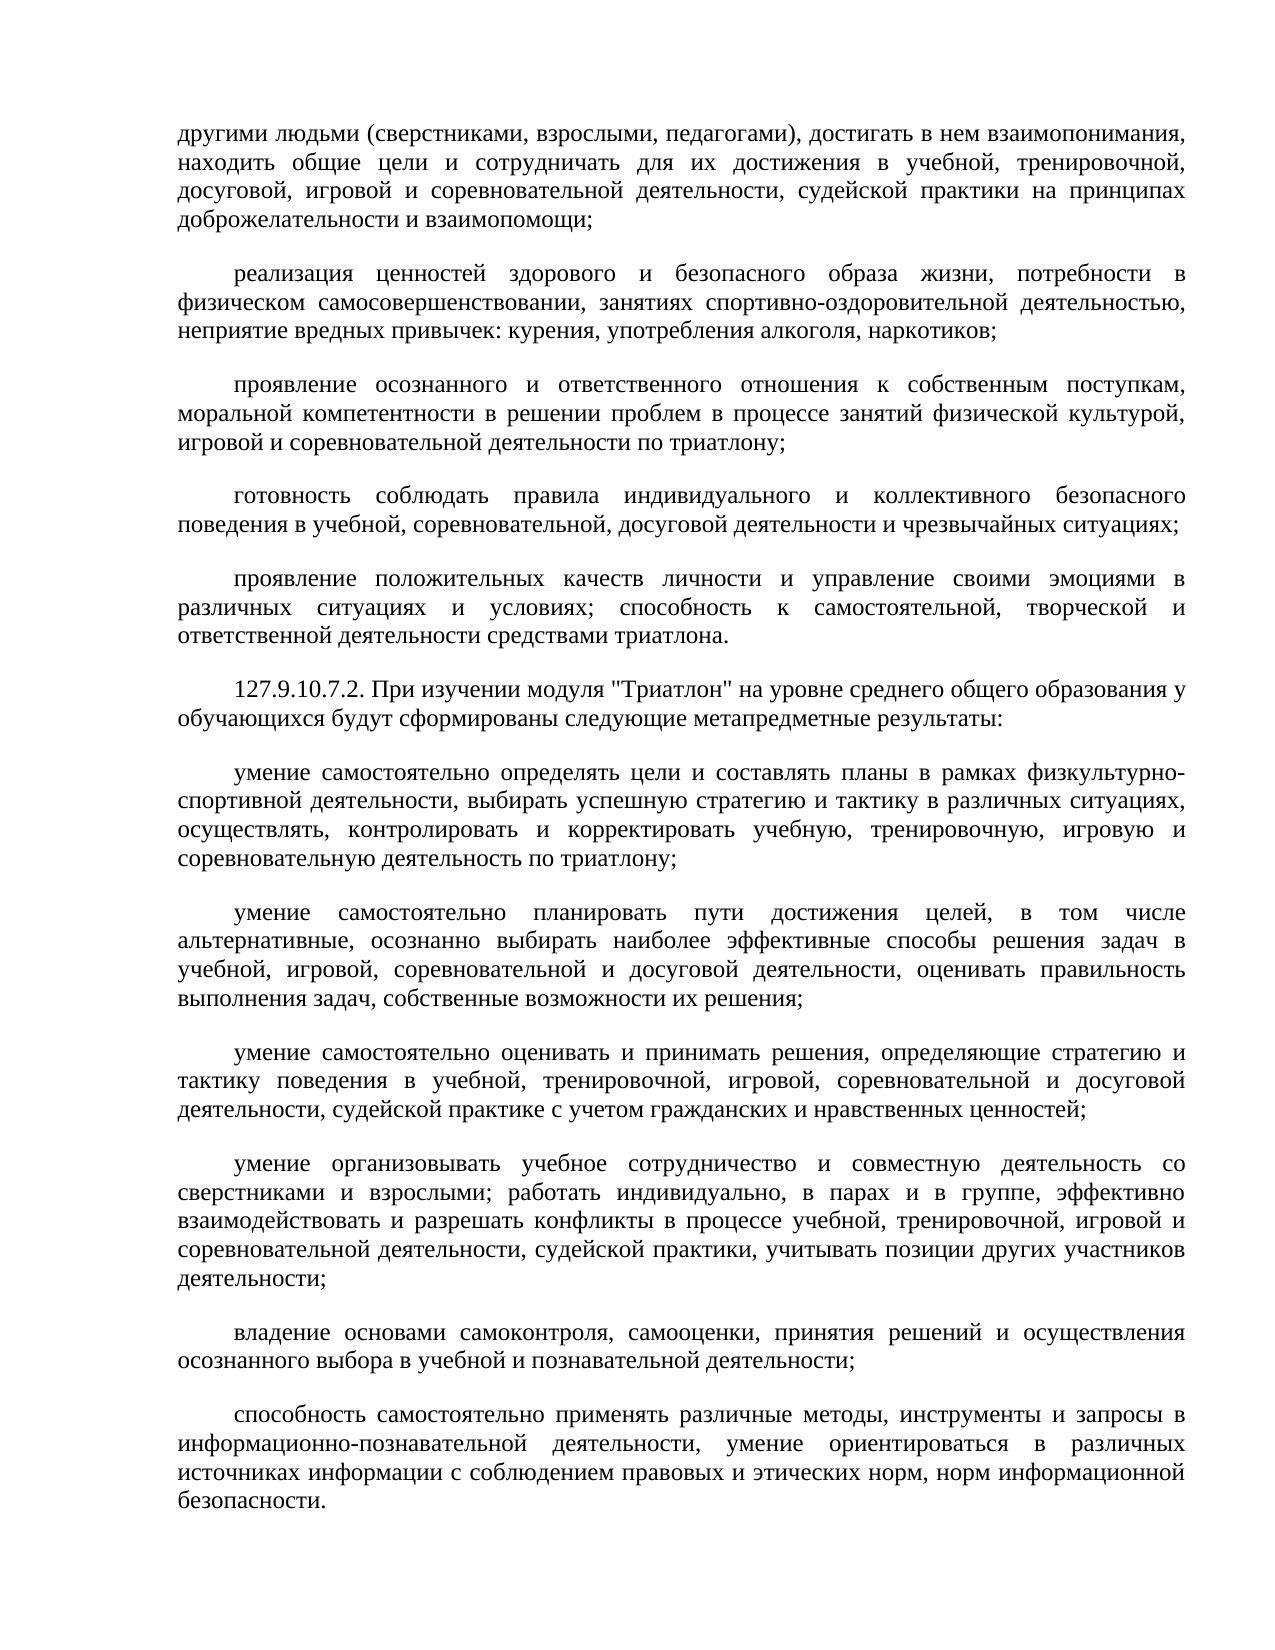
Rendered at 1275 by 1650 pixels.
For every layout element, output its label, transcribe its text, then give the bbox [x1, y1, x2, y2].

text способность самостоятельно применять различные методы, инструменты и запросы в информационно-познавательной деятельности, умение ориентироваться в различных источниках информации с соблюдением правовых и этических норм, норм информационной безопасности. [177, 1399, 1186, 1514]
text проявление осознанного и ответственного отношения к собственным поступкам, моральной компетентности в решении проблем в процессе занятий физической культурой, игровой и соревновательной деятельности по триатлону; [177, 369, 1186, 456]
text умение самостоятельно определять цели и составлять планы в рамках физкультурно-спортивной деятельности, выбирать успешную стратегию и тактику в различных ситуациях, осуществлять, контролировать и корректировать учебную, тренировочную, игровую и соревновательную деятельность по триатлону; [177, 757, 1186, 872]
text умение организовывать учебное сотрудничество и совместную деятельность со сверстниками и взрослыми; работать индивидуально, в парах и в группе, эффективно взаимодействовать и разрешать конфликты в процессе учебной, тренировочной, игровой и соревновательной деятельности, судейской практики, учитывать позиции других участников деятельности; [177, 1148, 1186, 1292]
text умение самостоятельно оценивать и принимать решения, определяющие стратегию и тактику поведения в учебной, тренировочной, игровой, соревновательной и досуговой деятельности, судейской практике с учетом гражданских и нравственных ценностей; [177, 1037, 1186, 1123]
text проявление положительных качеств личности и управление своими эмоциями в различных ситуациях и условиях; способность к самостоятельной, творческой и ответственной деятельности средствами триатлона. [177, 563, 1186, 649]
text владение основами самоконтроля, самооценки, принятия решений и осуществления осознанного выбора в учебной и познавательной деятельности; [177, 1317, 1186, 1374]
text умение самостоятельно планировать пути достижения целей, в том числе альтернативные, осознанно выбирать наиболее эффективные способы решения задач в учебной, игровой, соревновательной и досуговой деятельности, оценивать правильность выполнения задач, собственные возможности их решения; [177, 897, 1186, 1012]
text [177, 118, 1186, 233]
text готовность соблюдать правила индивидуального и коллективного безопасного поведения в учебной, соревновательной, досуговой деятельности и чрезвычайных ситуациях; [177, 481, 1186, 538]
text 127.9.10.7.2. При изучении модуля "Триатлон" на уровне среднего общего образования у обучающихся будут сформированы следующие метапредметные результаты: [177, 674, 1186, 732]
text реализация ценностей здорового и безопасного образа жизни, потребности в физическом самосовершенствовании, занятиях спортивно-оздоровительной деятельностью, неприятие вредных привычек: курения, употребления алкоголя, наркотиков; [177, 258, 1186, 344]
